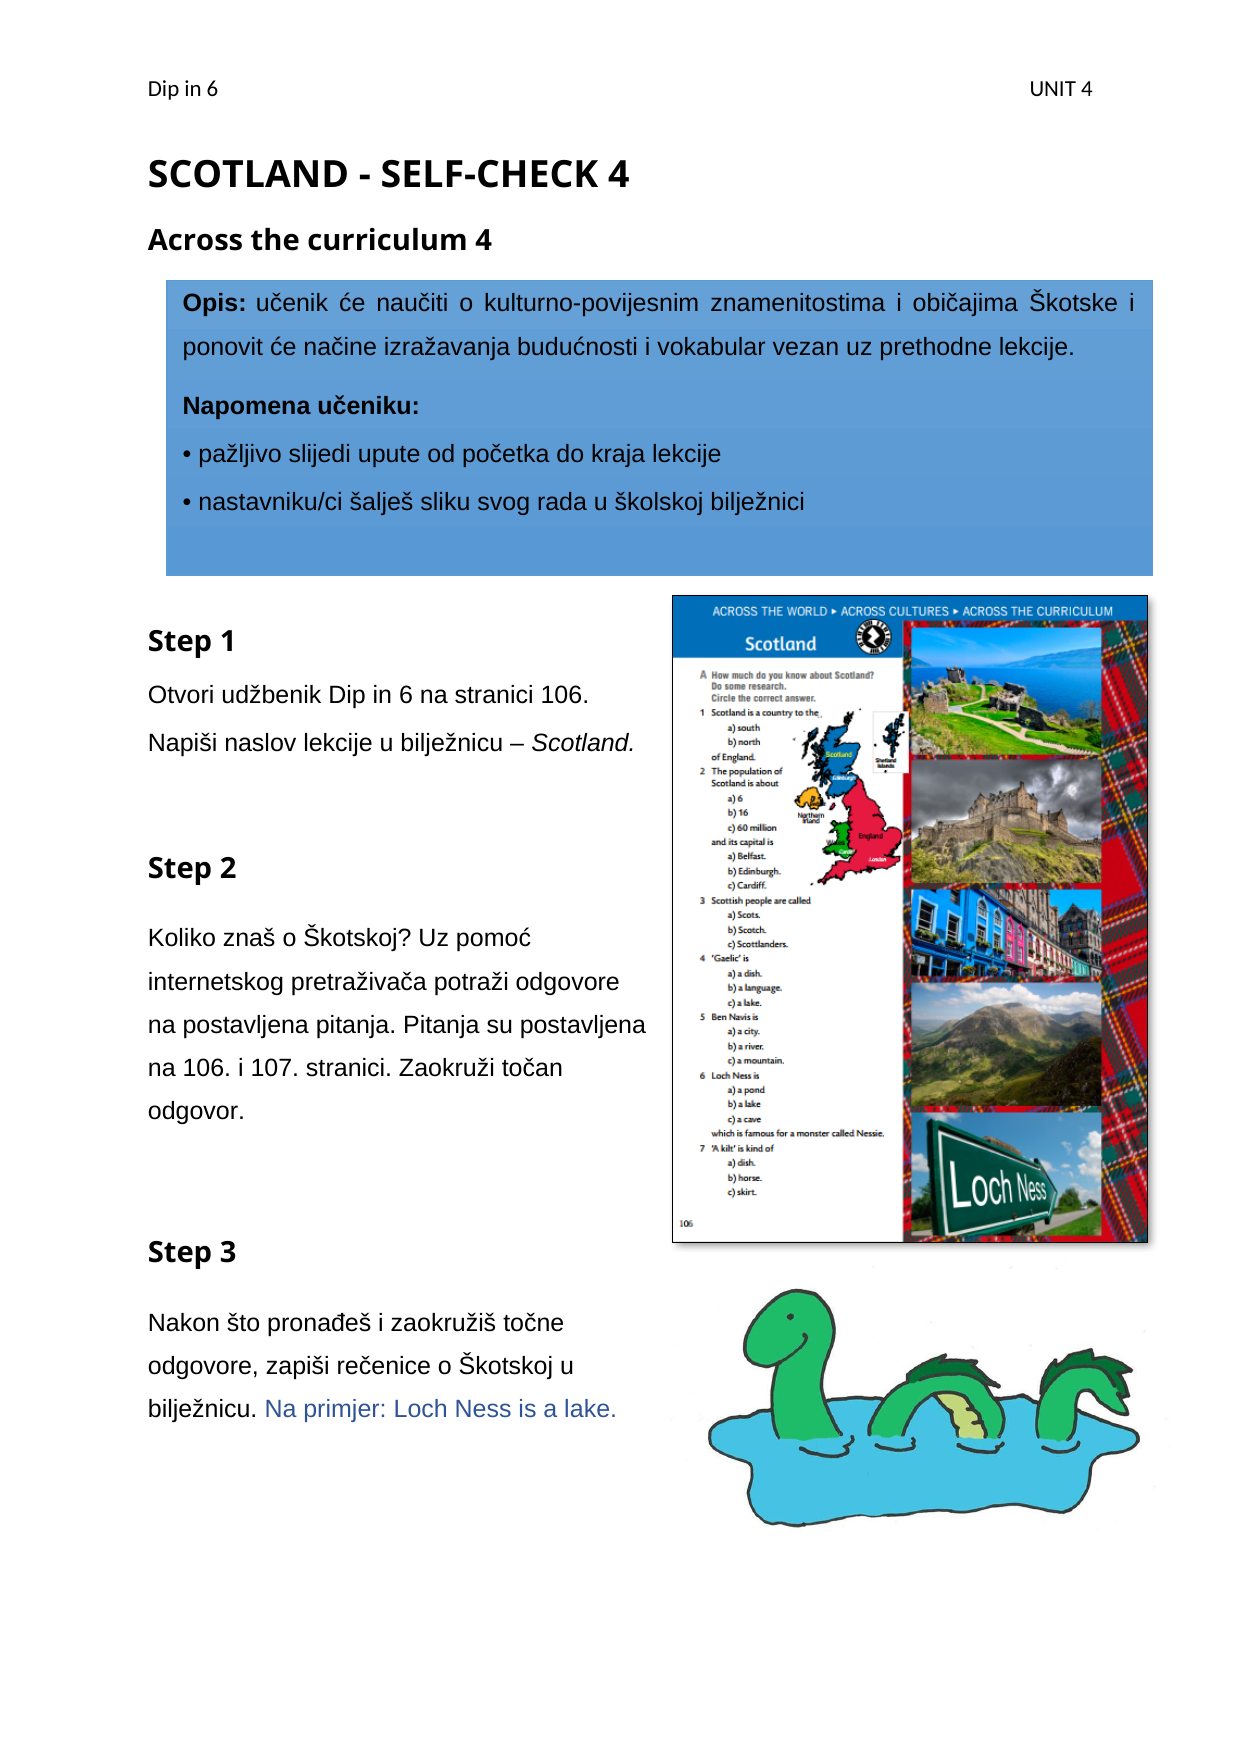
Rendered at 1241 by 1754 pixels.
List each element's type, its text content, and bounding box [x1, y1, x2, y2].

text Step 1 [148, 621, 670, 660]
text Nakon što pronađeš i zaokružiš točne odgovore, zapiši rečenice o Škotskoj u bilježnicu. Na primjer: Loch Ness is a lake. [148, 1308, 670, 1423]
text Otvori udžbenik Dip in 6 na stranici 106. [148, 680, 670, 709]
picture [673, 596, 1147, 1242]
picture [670, 1252, 1185, 1538]
text SCOTLAND - SELF-CHECK 4 [148, 148, 1093, 199]
text Across the curriculum 4 [148, 219, 1093, 259]
text Step 2 [148, 788, 670, 887]
text Koliko znaš o Škotskoj? Uz pomoć internetskog pretraživača potraži odgovore na postavljena pitanja. Pitanja su postavljena na 106. i 107. stranici. Zaokruži točan odgovor. [148, 923, 670, 1124]
text Napiši naslov lekcije u bilježnicu – Scotland. [148, 728, 670, 757]
text Step 3 [148, 1232, 1093, 1271]
